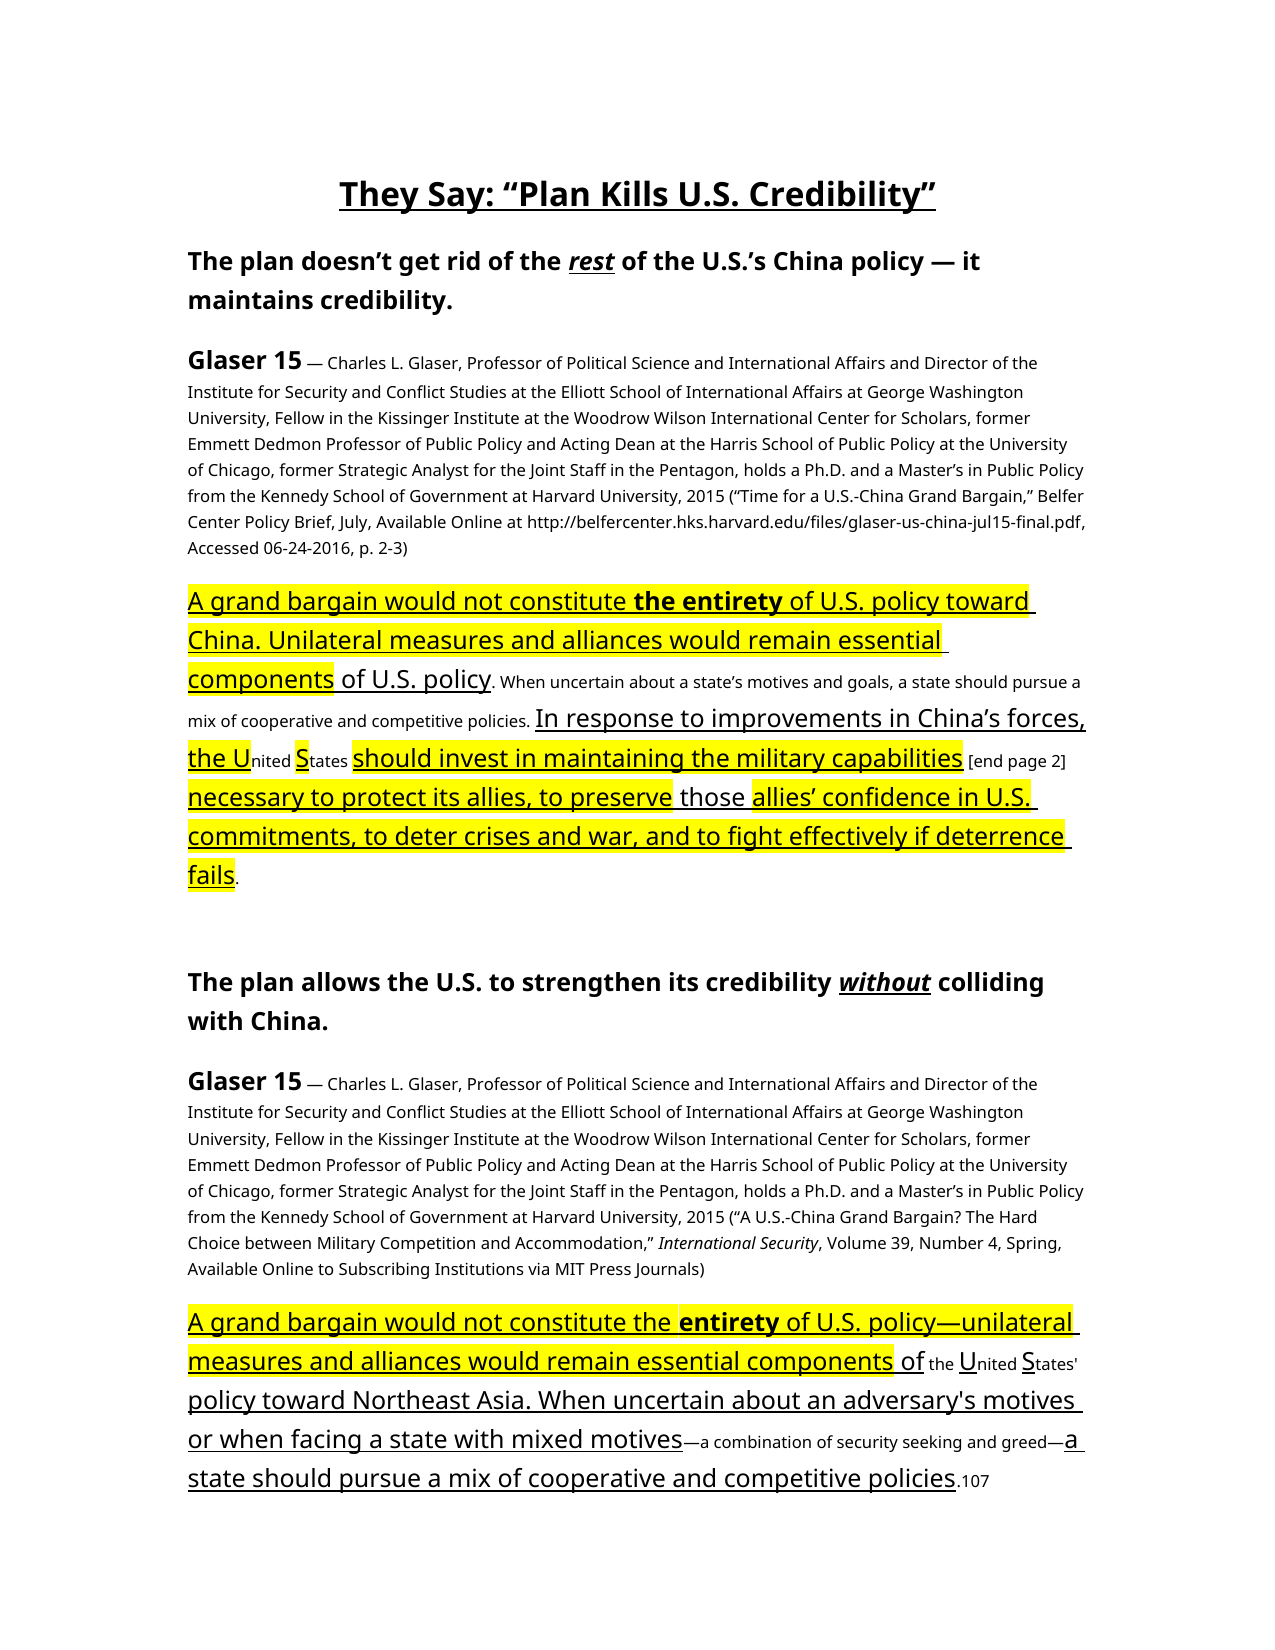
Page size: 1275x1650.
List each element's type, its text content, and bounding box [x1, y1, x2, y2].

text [187, 1304, 1087, 1495]
text Glaser 15 — Charles L. Glaser, Professor of Political Science and International Affairs and Director of the Institute for Security and Conflict Studies at the Elliott School of International Affairs at George Washington University, Fellow in the Kissinger Institute at the Woodrow Wilson International Center for Scholars, former Emmett Dedmon Professor of Public Policy and Acting Dean at the Harris School of Public Policy at the University of Chicago, former Strategic Analyst for the Joint Staff in the Pentagon, holds a Ph.D. and a Master’s in Public Policy from the Kennedy School of Government at Harvard University, 2015 (“Time for a U.S.-China Grand Bargain,” Belfer Center Policy Brief, July, Available Online at http://belfercenter.hks.harvard.edu/files/glaser-us-china-jul15-final.pdf, Accessed 06-24-2016, p. 2-3) [187, 343, 1087, 559]
text A grand bargain would not constitute the entirety of U.S. policy toward China. Unilateral measures and alliances would remain essential components of U.S. policy. When uncertain about a state’s motives and goals, a state should pursue a mix of cooperative and competitive policies. In response to improvements in China’s forces, the United States should invest in maintaining the military capabilities [end page 2] necessary to protect its allies, to preserve those allies’ confidence in U.S. commitments, to deter crises and war, and to fight effectively if deterrence fails. [187, 583, 1087, 892]
text Glaser 15 — Charles L. Glaser, Professor of Political Science and International Affairs and Director of the Institute for Security and Conflict Studies at the Elliott School of International Affairs at George Washington University, Fellow in the Kissinger Institute at the Woodrow Wilson International Center for Scholars, former Emmett Dedmon Professor of Public Policy and Acting Dean at the Harris School of Public Policy at the University of Chicago, former Strategic Analyst for the Joint Staff in the Pentagon, holds a Ph.D. and a Master’s in Public Policy from the Kennedy School of Government at Harvard University, 2015 (“A U.S.-China Grand Bargain? The Hard Choice between Military Competition and Accommodation,” International Security, Volume 39, Number 4, Spring, Available Online to Subscribing Institutions via MIT Press Journals) [187, 1064, 1087, 1280]
subtitle The plan doesn’t get rid of the rest of the U.S.’s China policy — it maintains credibility. [187, 244, 1087, 317]
subtitle The plan allows the U.S. to strengthen its credibility without colliding with China. [187, 964, 1087, 1038]
subtitle They Say: “Plan Kills U.S. Credibility” [187, 171, 1087, 216]
